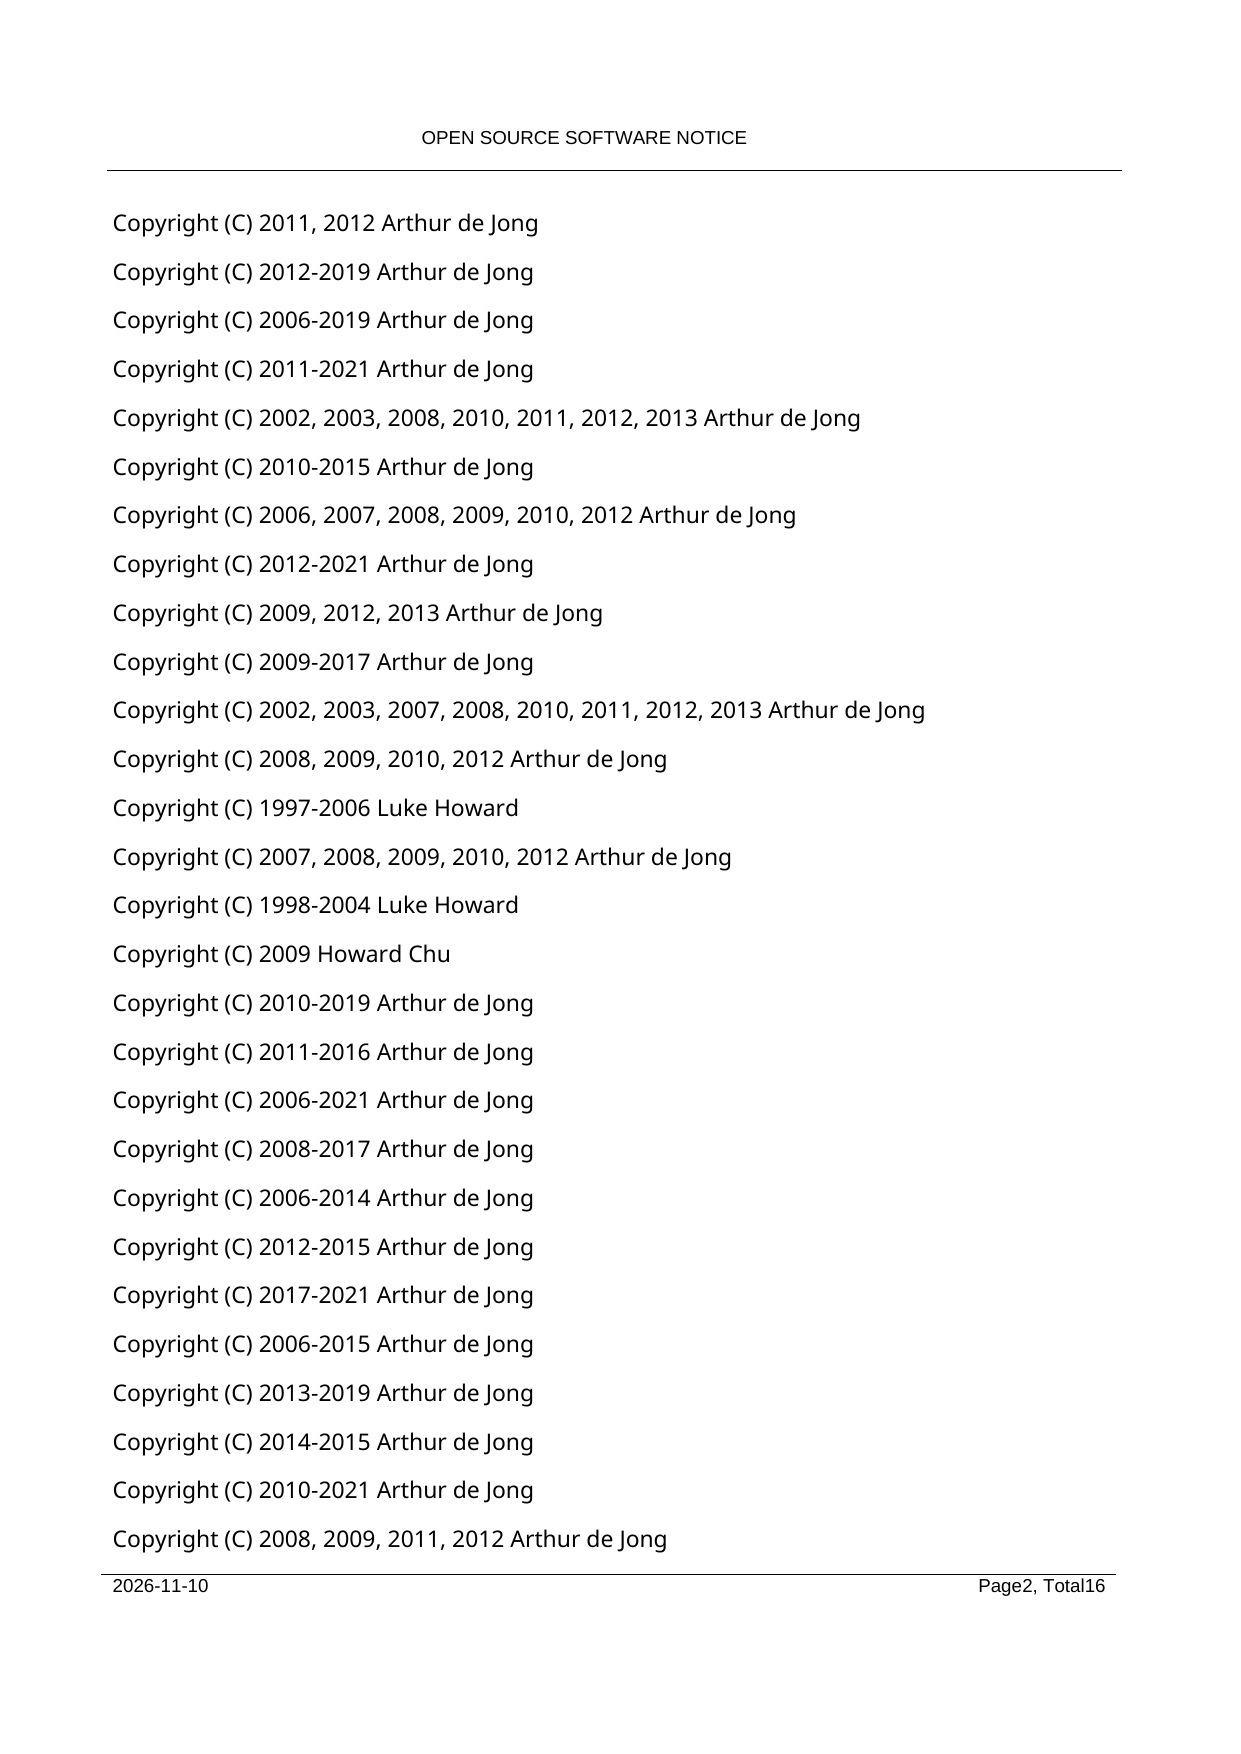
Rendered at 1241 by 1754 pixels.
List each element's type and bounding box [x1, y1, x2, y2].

text [112, 206, 1128, 1555]
